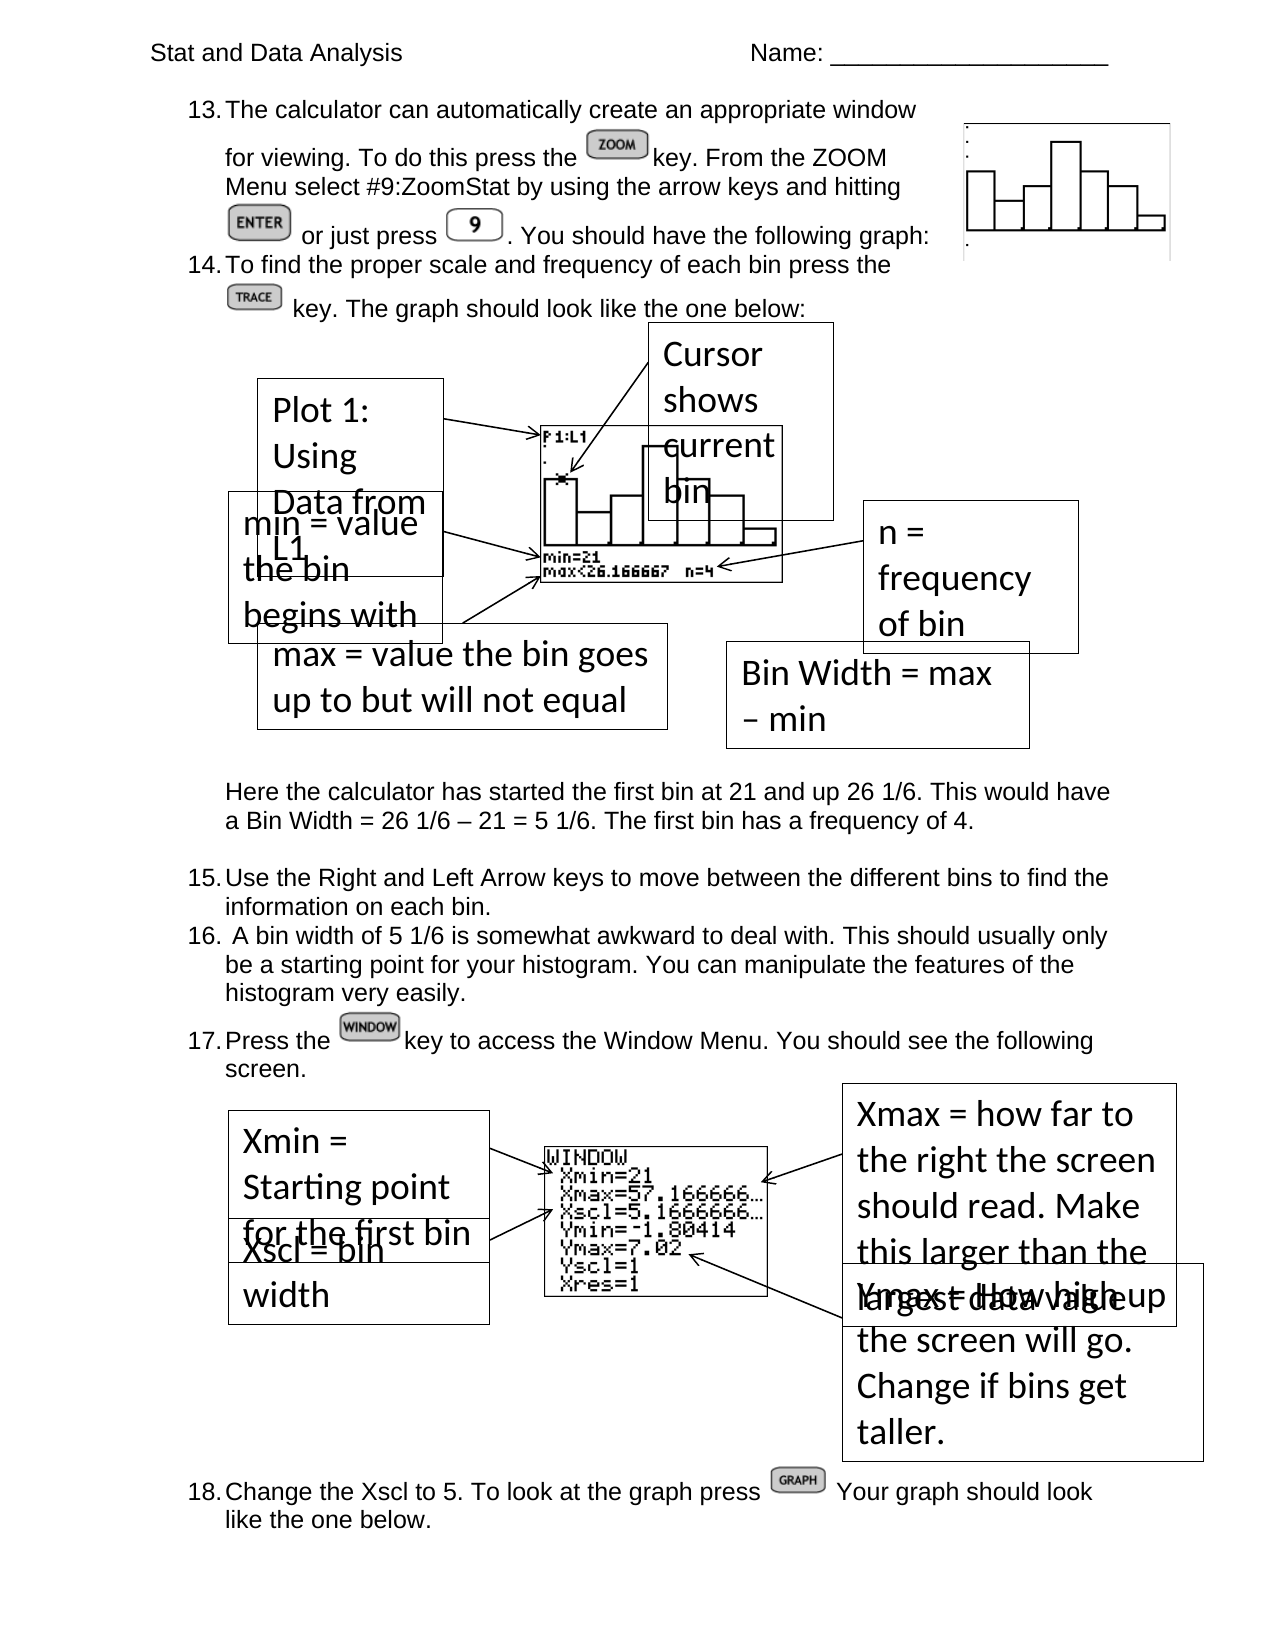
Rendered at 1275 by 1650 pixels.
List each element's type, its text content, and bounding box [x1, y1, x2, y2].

picture [225, 200, 294, 245]
picture [963, 123, 1171, 261]
picture [585, 123, 653, 167]
list Here the calculator has started the first bin at 21 and up 26 1/6. This would have a Bin Width = 26 1/6 – 21 = 5 1/6. The first bin has a frequency of 4. [225, 777, 1125, 834]
list The calculator can automatically create an appropriate window for viewing. To do this press the key. From the ZOOM Menu select #9:ZoomStat by using the arrow keys and hitting or just press . You should have the following graph: [187, 95, 1125, 250]
list Use the Right and Left Arrow keys to move between the different bins to find the information on each bin. [187, 863, 1125, 921]
picture [649, 425, 783, 520]
list Press the key to access the Window Menu. You should see the following screen. [187, 1007, 1125, 1083]
picture [225, 278, 286, 317]
picture [444, 205, 507, 245]
list Change the Xscl to 5. To look at the graph press Your graph should look like the one below. [187, 1461, 1125, 1534]
picture [337, 1007, 404, 1049]
list To find the proper scale and frequency of each bin press the key. The graph should look like the one below: [187, 250, 1125, 322]
list A bin width of 5 1/6 is somewhat awkward to deal with. This should usually only be a starting point for your histogram. You can manipulate the features of the histogram very easily. [187, 921, 1125, 1007]
picture [544, 1146, 768, 1297]
picture [540, 425, 783, 583]
picture [768, 1461, 829, 1500]
